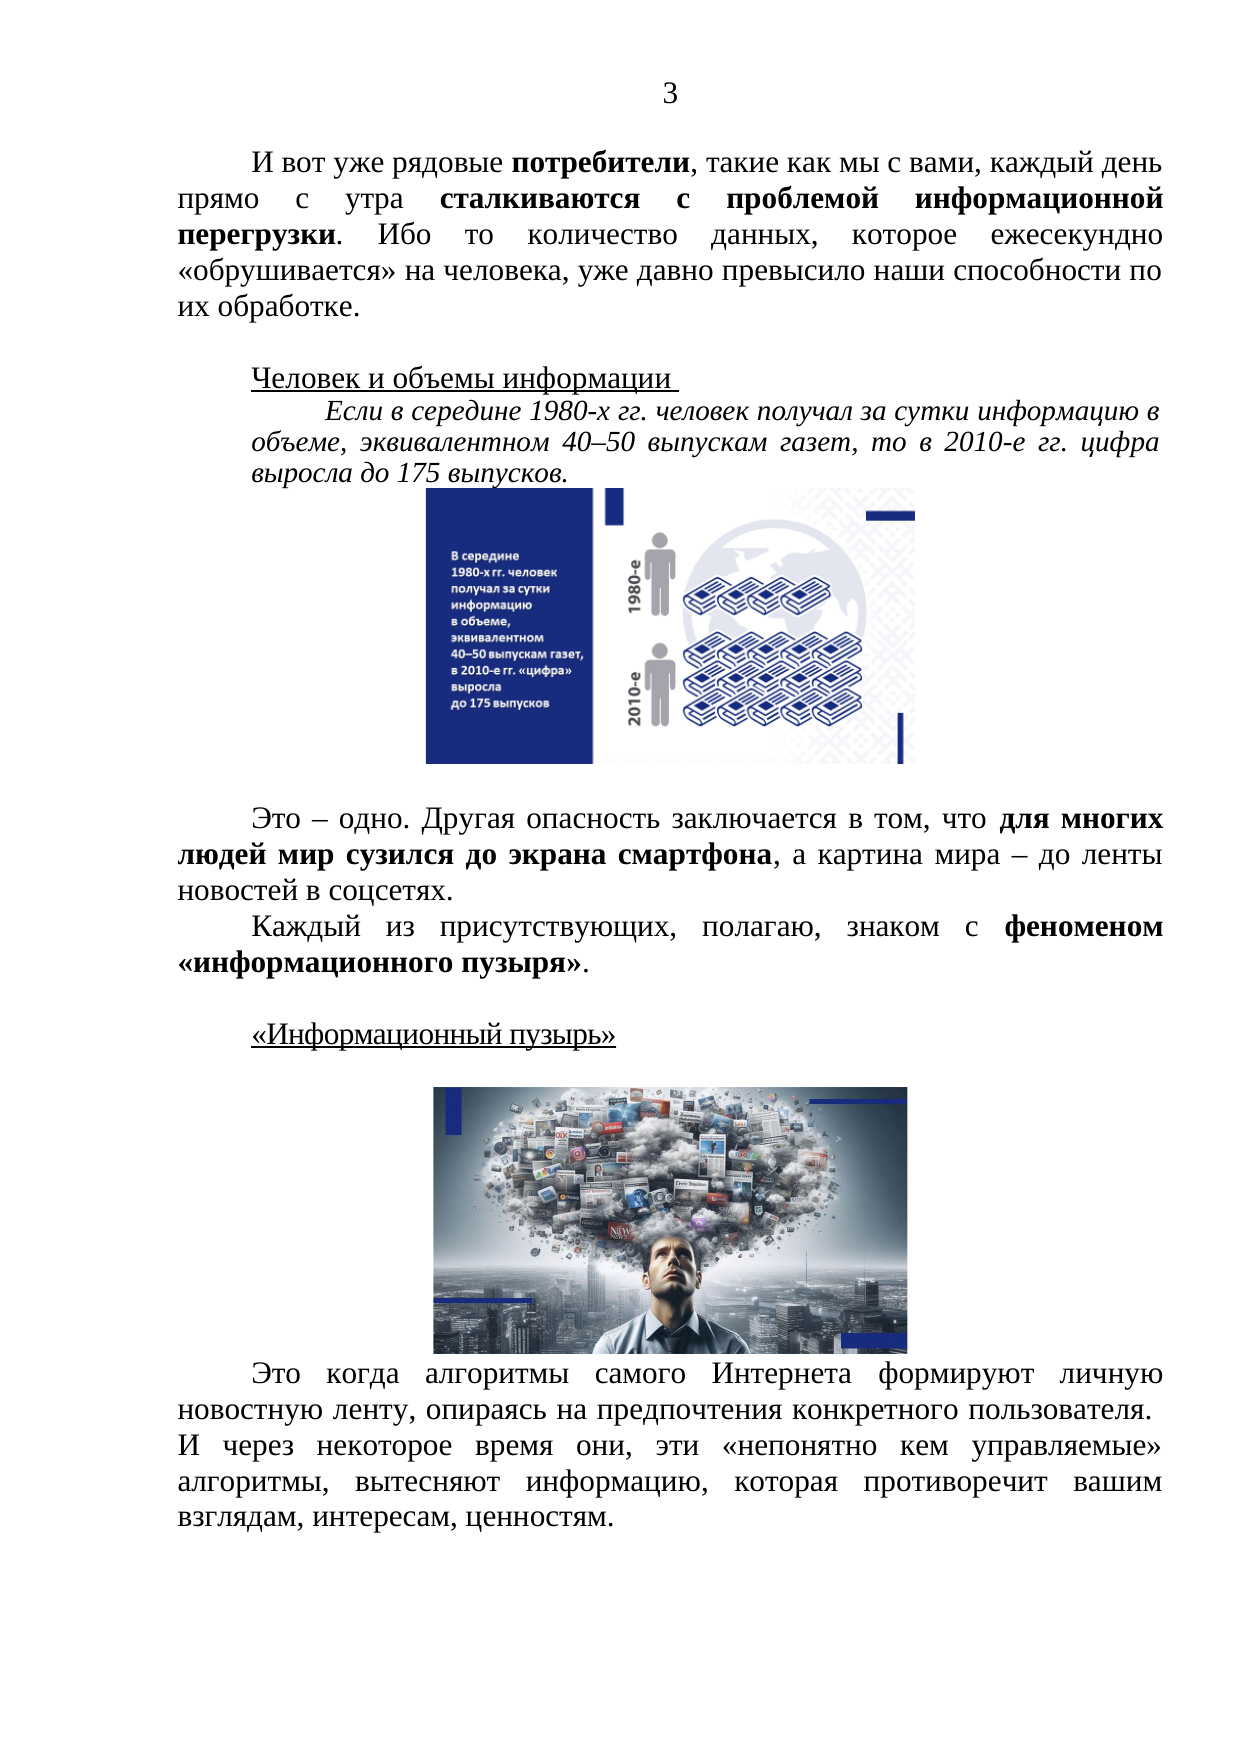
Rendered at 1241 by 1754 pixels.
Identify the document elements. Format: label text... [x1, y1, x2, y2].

picture [433, 1087, 908, 1354]
text Это – одно. Другая опасность заключается в том, что для многих людей мир сузился до экрана смартфона, а картина мира – до ленты новостей в соцсетях. [177, 800, 1163, 907]
text Если в середине 1980-х гг. человек получал за сутки информацию в объеме, эквивалентном 40–50 выпускам газет, то в 2010-е гг. цифра выросла до 175 выпусков. [251, 395, 1163, 489]
text Человек и объемы информации [177, 359, 1163, 395]
text Каждый из присутствующих, полагаю, знаком с феноменом «информационного пузыря». [177, 907, 1163, 979]
text И вот уже рядовые потребители, такие как мы с вами, каждый день прямо с утра сталкиваются с проблемой информационной перегрузки. Ибо то количество данных, которое ежесекундно «обрушивается» на человека, уже давно превысило наши способности по их обработке. [177, 143, 1163, 323]
picture [425, 488, 915, 764]
text Это когда алгоритмы самого Интернета формируют личную новостную ленту, опираясь на предпочтения конкретного пользователя. И через некоторое время они, эти «непонятно кем управляемые» алгоритмы, вытесняют информацию, которая противоречит вашим взглядам, интересам, ценностям. [177, 1354, 1163, 1534]
text «Информационный пузырь» [177, 1015, 1163, 1051]
